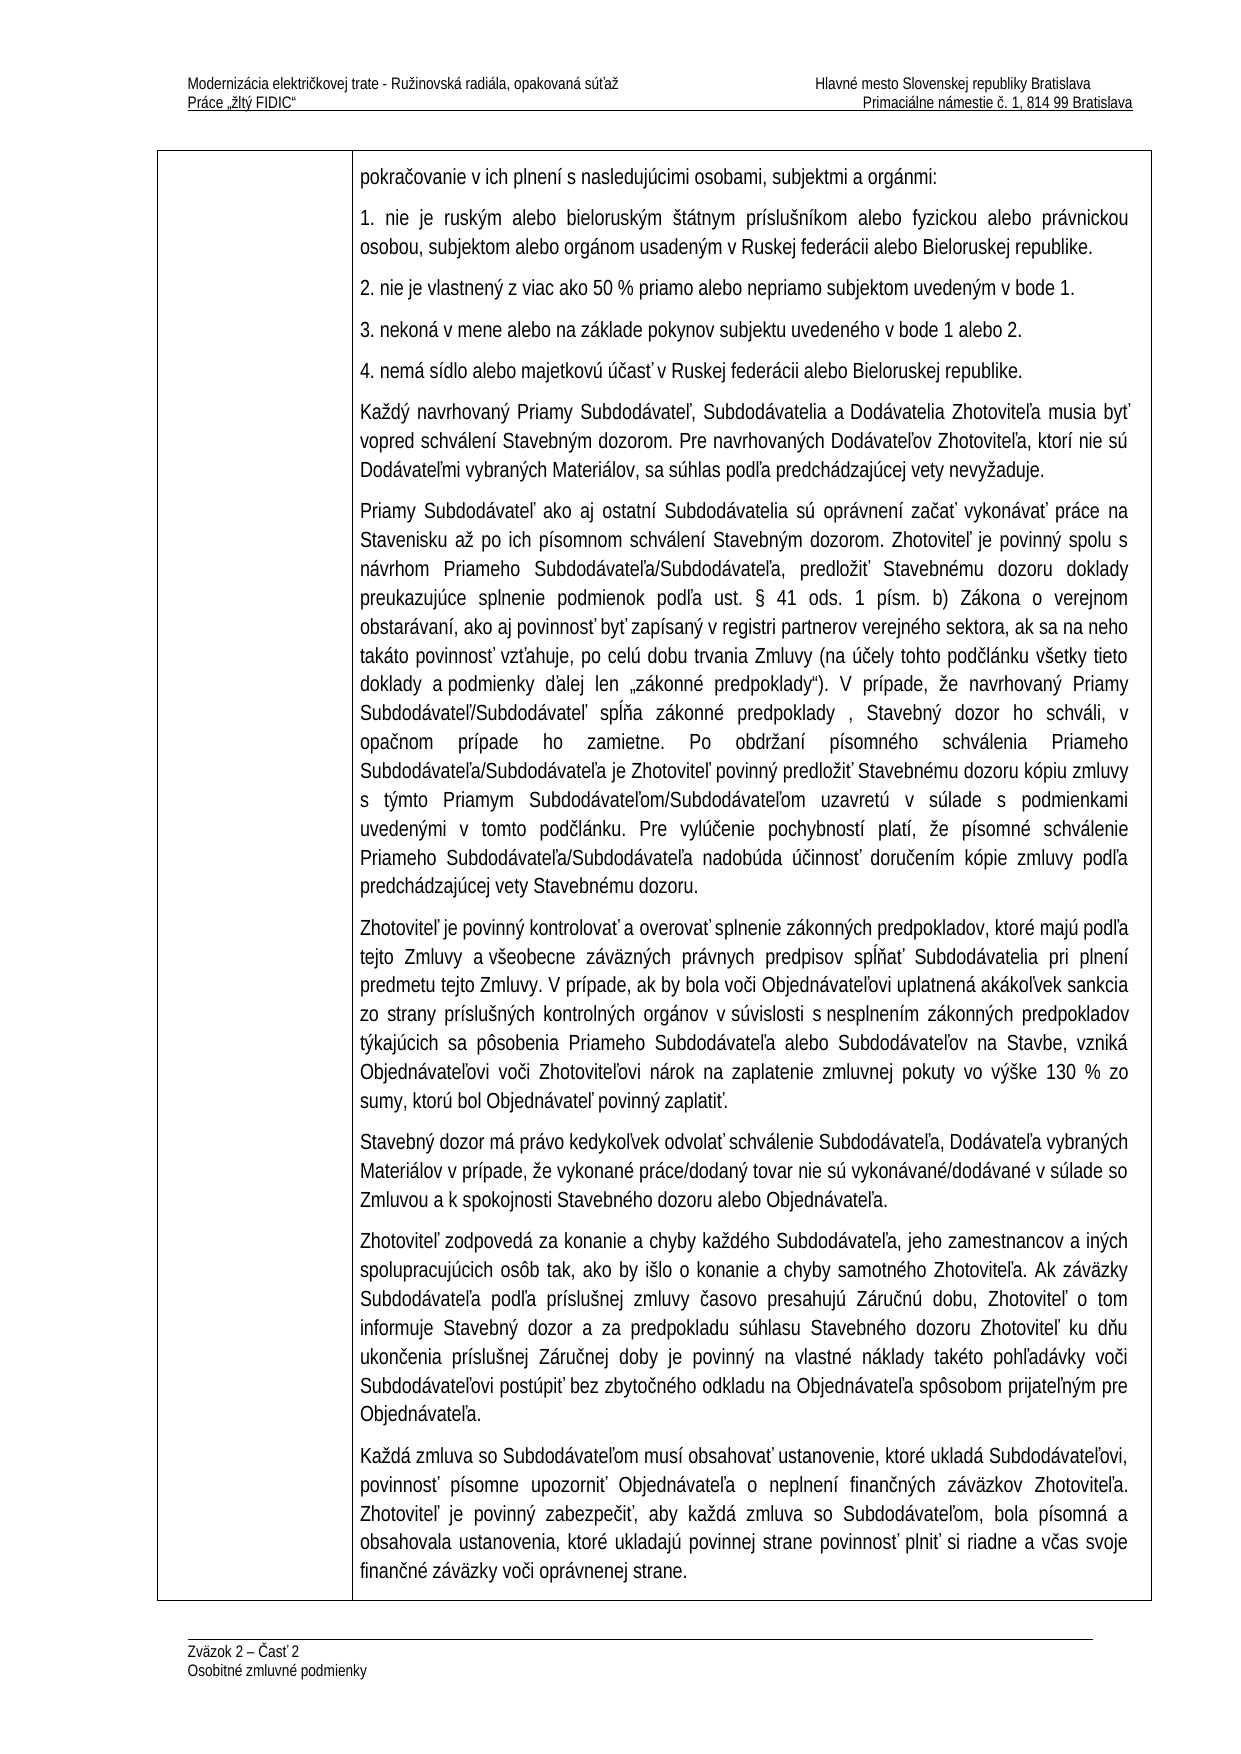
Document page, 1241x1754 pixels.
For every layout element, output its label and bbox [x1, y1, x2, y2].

table_cell [158, 151, 352, 1600]
table_cell [353, 151, 1151, 1600]
